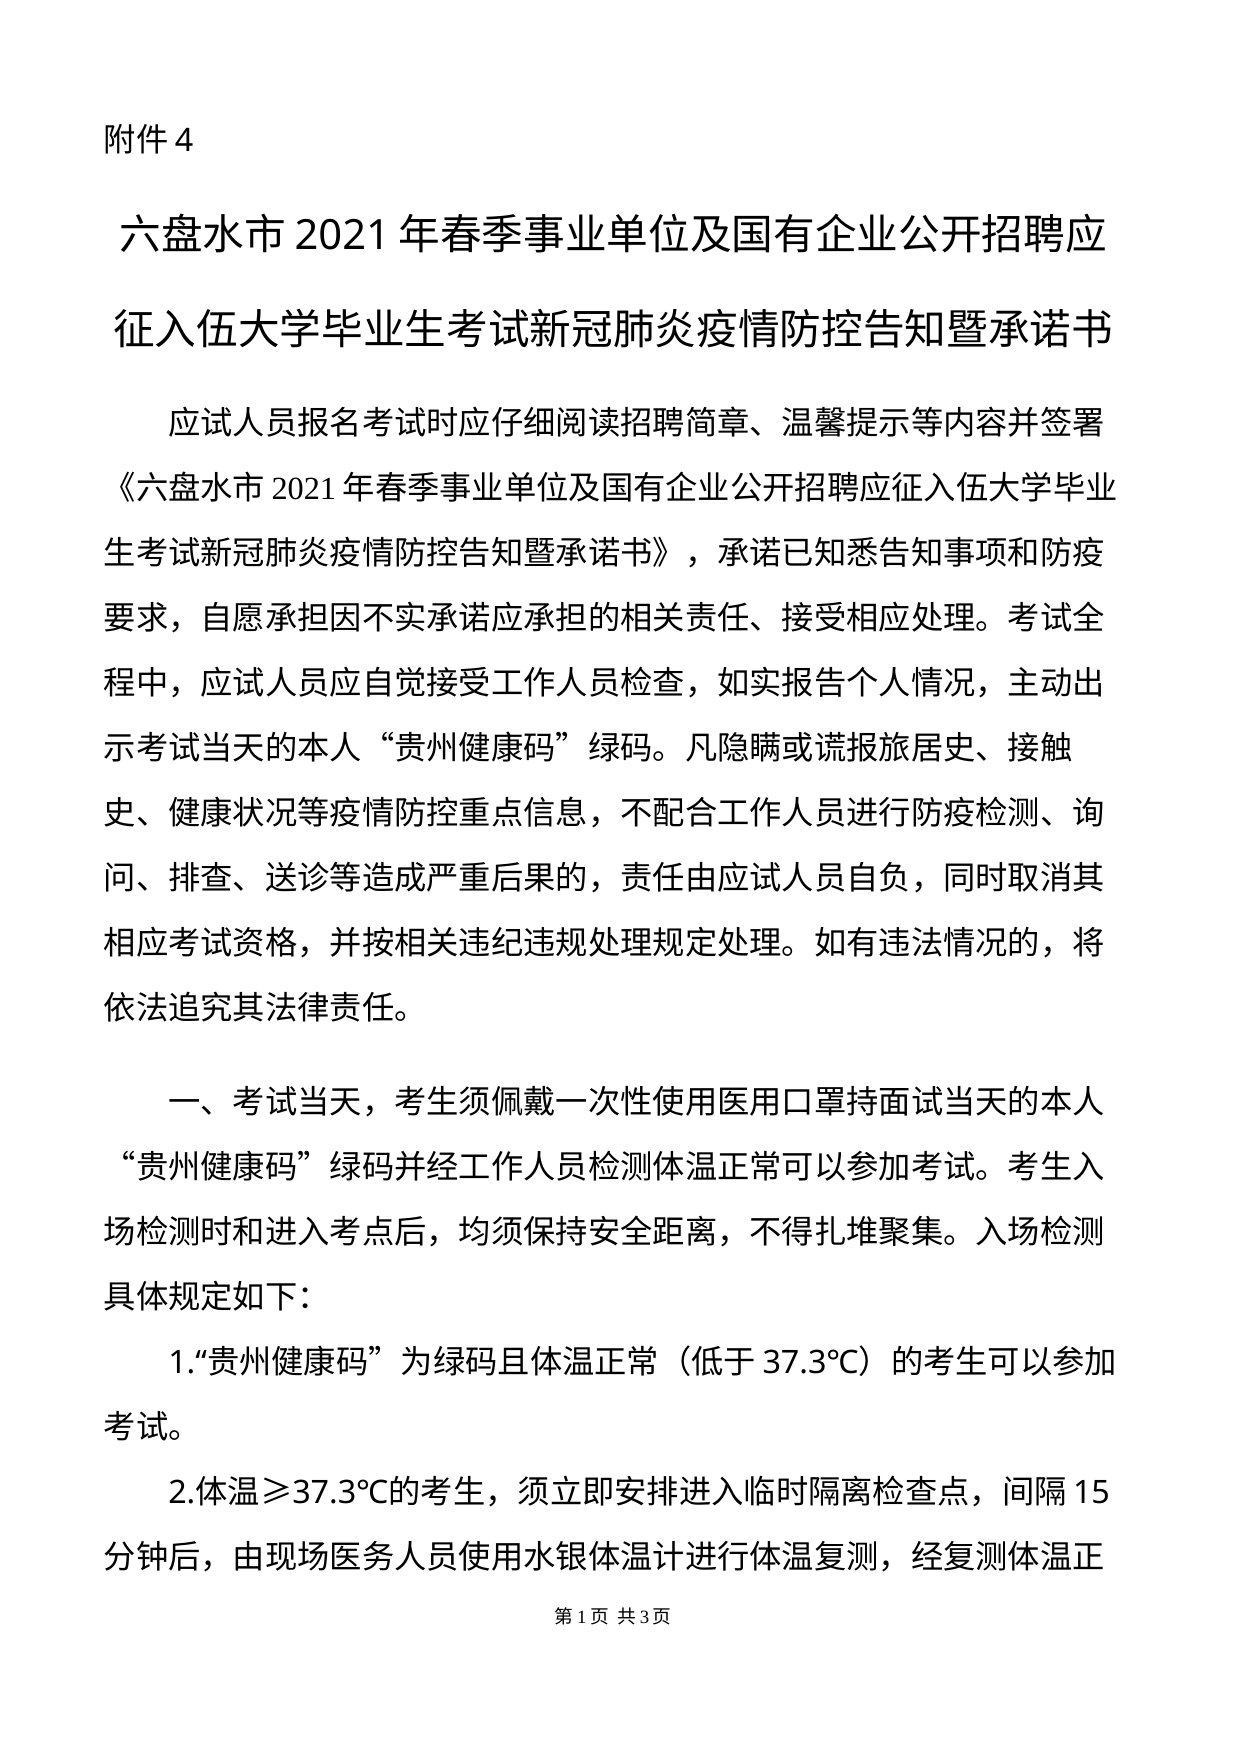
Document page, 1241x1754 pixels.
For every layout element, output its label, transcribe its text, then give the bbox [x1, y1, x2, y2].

text 应试人员报名考试时应仔细阅读招聘简章、温馨提示等内容并签署《六盘水市2021年春季事业单位及国有企业公开招聘应征入伍大学毕业生考试新冠肺炎疫情防控告知暨承诺书》，承诺已知悉告知事项和防疫要求，自愿承担因不实承诺应承担的相关责任、接受相应处理。考试全程中，应试人员应自觉接受工作人员检查，如实报告个人情况，主动出示考试当天的本人“贵州健康码”绿码。凡隐瞒或谎报旅居史、接触史、健康状况等疫情防控重点信息，不配合工作人员进行防疫检测、询问、排查、送诊等造成严重后果的，责任由应试人员自负，同时取消其相应考试资格，并按相关违纪违规处理规定处理。如有违法情况的，将依法追究其法律责任。 [103, 388, 1122, 1038]
text 六盘水市2021年春季事业单位及国有企业公开招聘应 [103, 199, 1122, 264]
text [103, 1457, 1122, 1587]
text 附件4 [103, 105, 1122, 170]
text 征入伍大学毕业生考试新冠肺炎疫情防控告知暨承诺书 [103, 293, 1122, 358]
text 1.“贵州健康码”为绿码且体温正常（低于37.3℃）的考生可以参加考试。 [103, 1327, 1122, 1457]
text 一、考试当天，考生须佩戴一次性使用医用口罩持面试当天的本人“贵州健康码”绿码并经工作人员检测体温正常可以参加考试。考生入场检测时和进入考点后，均须保持安全距离，不得扎堆聚集。入场检测具体规定如下： [103, 1067, 1122, 1327]
